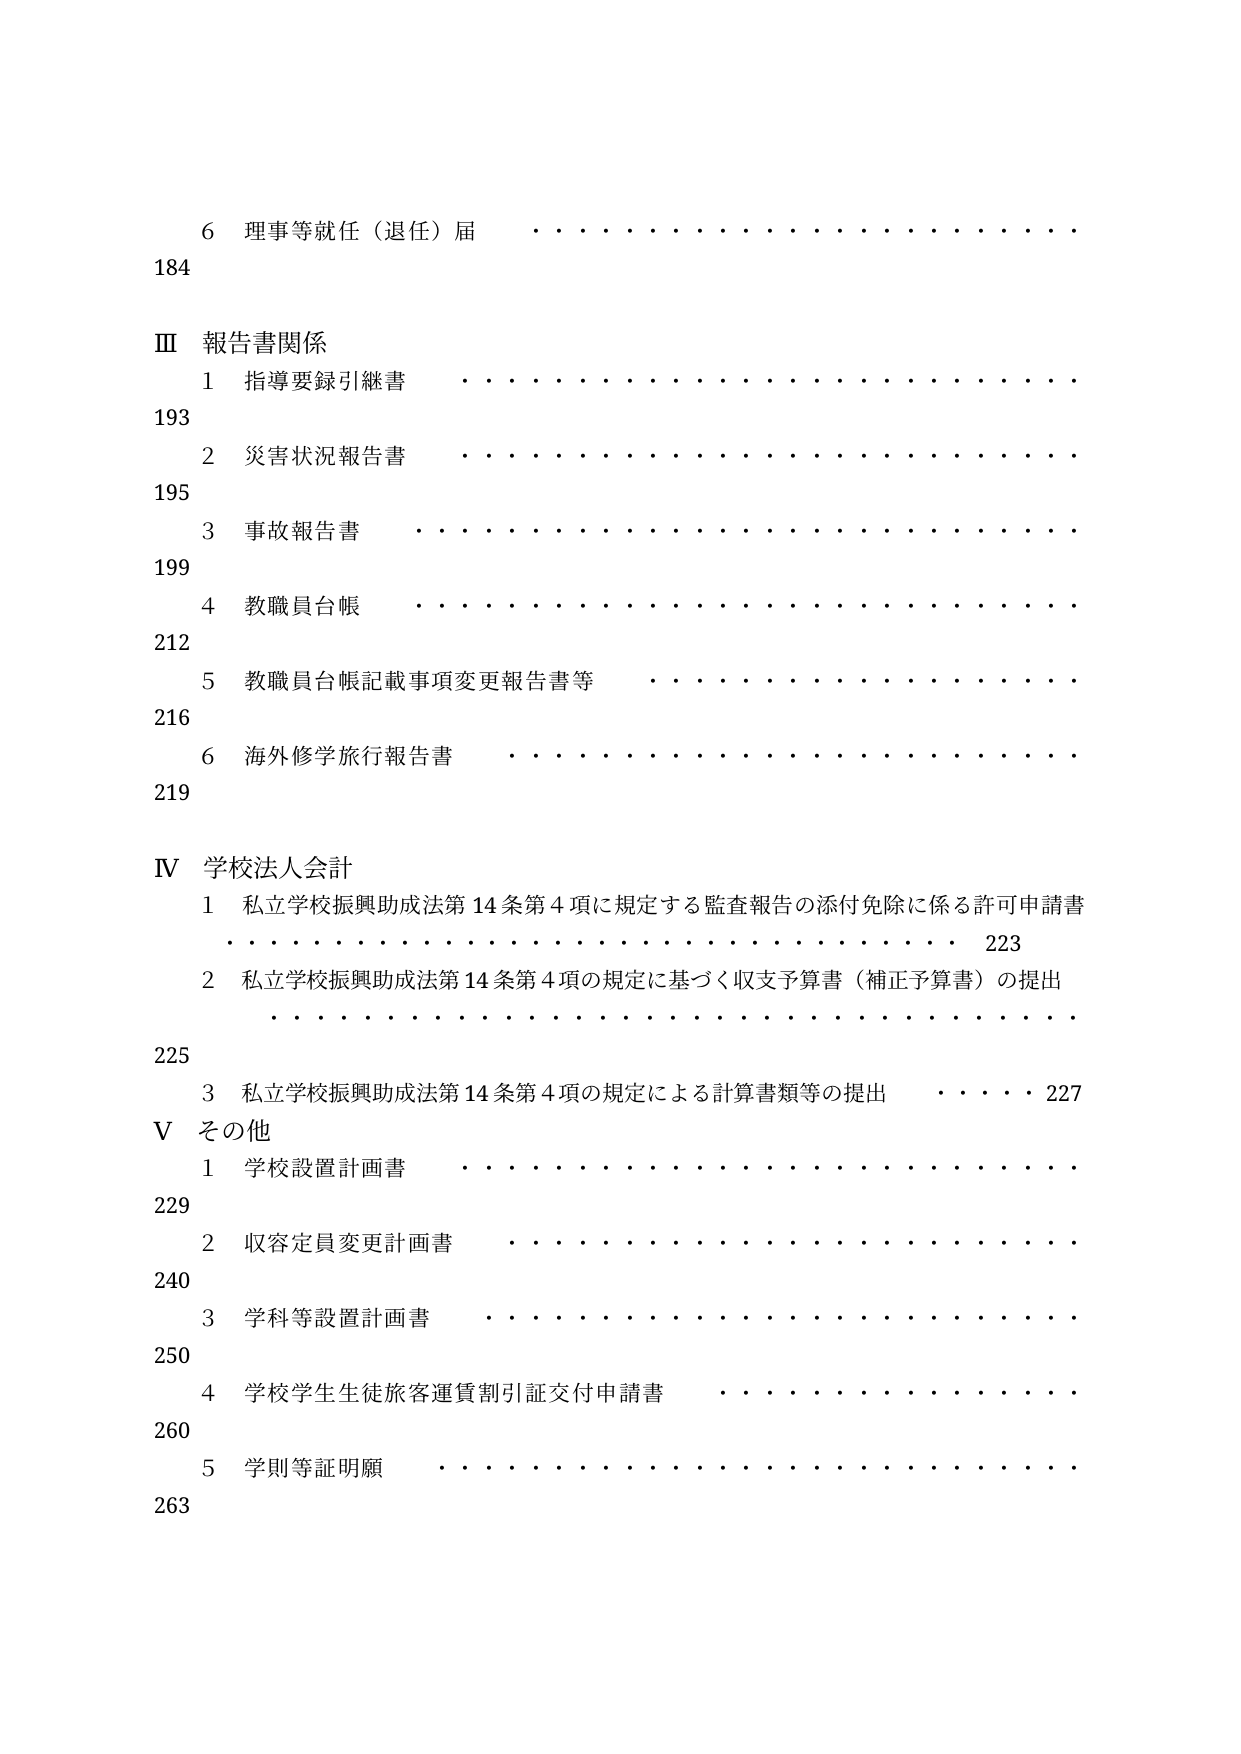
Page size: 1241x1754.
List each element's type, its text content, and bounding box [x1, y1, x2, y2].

text ６ 海外修学旅行報告書 ・・・・・・・・・・・・・・・・・・・・・・・・・ 219 [153, 736, 1087, 811]
text ４ 学校学生生徒旅客運賃割引証交付申請書 ・・・・・・・・・・・・・・・・ 260 [153, 1373, 1087, 1448]
text ２ 私立学校振興助成法第14条第４項の規定に基づく収支予算書（補正予算書）の提出 [153, 961, 1087, 998]
text ６ 理事等就任（退任）届 ・・・・・・・・・・・・・・・・・・・・・・・・ 184 [153, 211, 1087, 286]
text ５ 学則等証明願 ・・・・・・・・・・・・・・・・・・・・・・・・・・・・ 263 [153, 1448, 1087, 1523]
text １ 学校設置計画書 ・・・・・・・・・・・・・・・・・・・・・・・・・・・ 229 [153, 1148, 1087, 1223]
text Ⅲ 報告書関係 [153, 323, 1087, 361]
text Ⅳ 学校法人会計 [153, 848, 1087, 886]
text １ 指導要録引継書 ・・・・・・・・・・・・・・・・・・・・・・・・・・・ 193 [153, 361, 1087, 436]
text ・・・・・・・・・・・・・・・・・・・・・・・・・・・・・・・・・・・ 225 [153, 998, 1087, 1073]
text ４ 教職員台帳 ・・・・・・・・・・・・・・・・・・・・・・・・・・・・・ 212 [153, 586, 1087, 661]
text ５ 教職員台帳記載事項変更報告書等 ・・・・・・・・・・・・・・・・・・・ 216 [153, 661, 1087, 736]
text ２ 災害状況報告書 ・・・・・・・・・・・・・・・・・・・・・・・・・・・ 195 [153, 436, 1087, 511]
text ３ 事故報告書 ・・・・・・・・・・・・・・・・・・・・・・・・・・・・・ 199 [153, 511, 1087, 586]
text １ 私立学校振興助成法第14条第４項に規定する監査報告の添付免除に係る許可申請書 ・・・・・・・・・・・・・・・・・・・・・・・・・・・・・・・・・・ 223 [197, 886, 1087, 961]
text ３ 学科等設置計画書 ・・・・・・・・・・・・・・・・・・・・・・・・・・ 250 [153, 1298, 1087, 1373]
text ３ 私立学校振興助成法第14条第４項の規定による計算書類等の提出 ・・・・・ 227 [153, 1073, 1087, 1111]
text Ⅴ その他 [153, 1111, 1087, 1148]
text ２ 収容定員変更計画書 ・・・・・・・・・・・・・・・・・・・・・・・・・ 240 [153, 1223, 1087, 1298]
